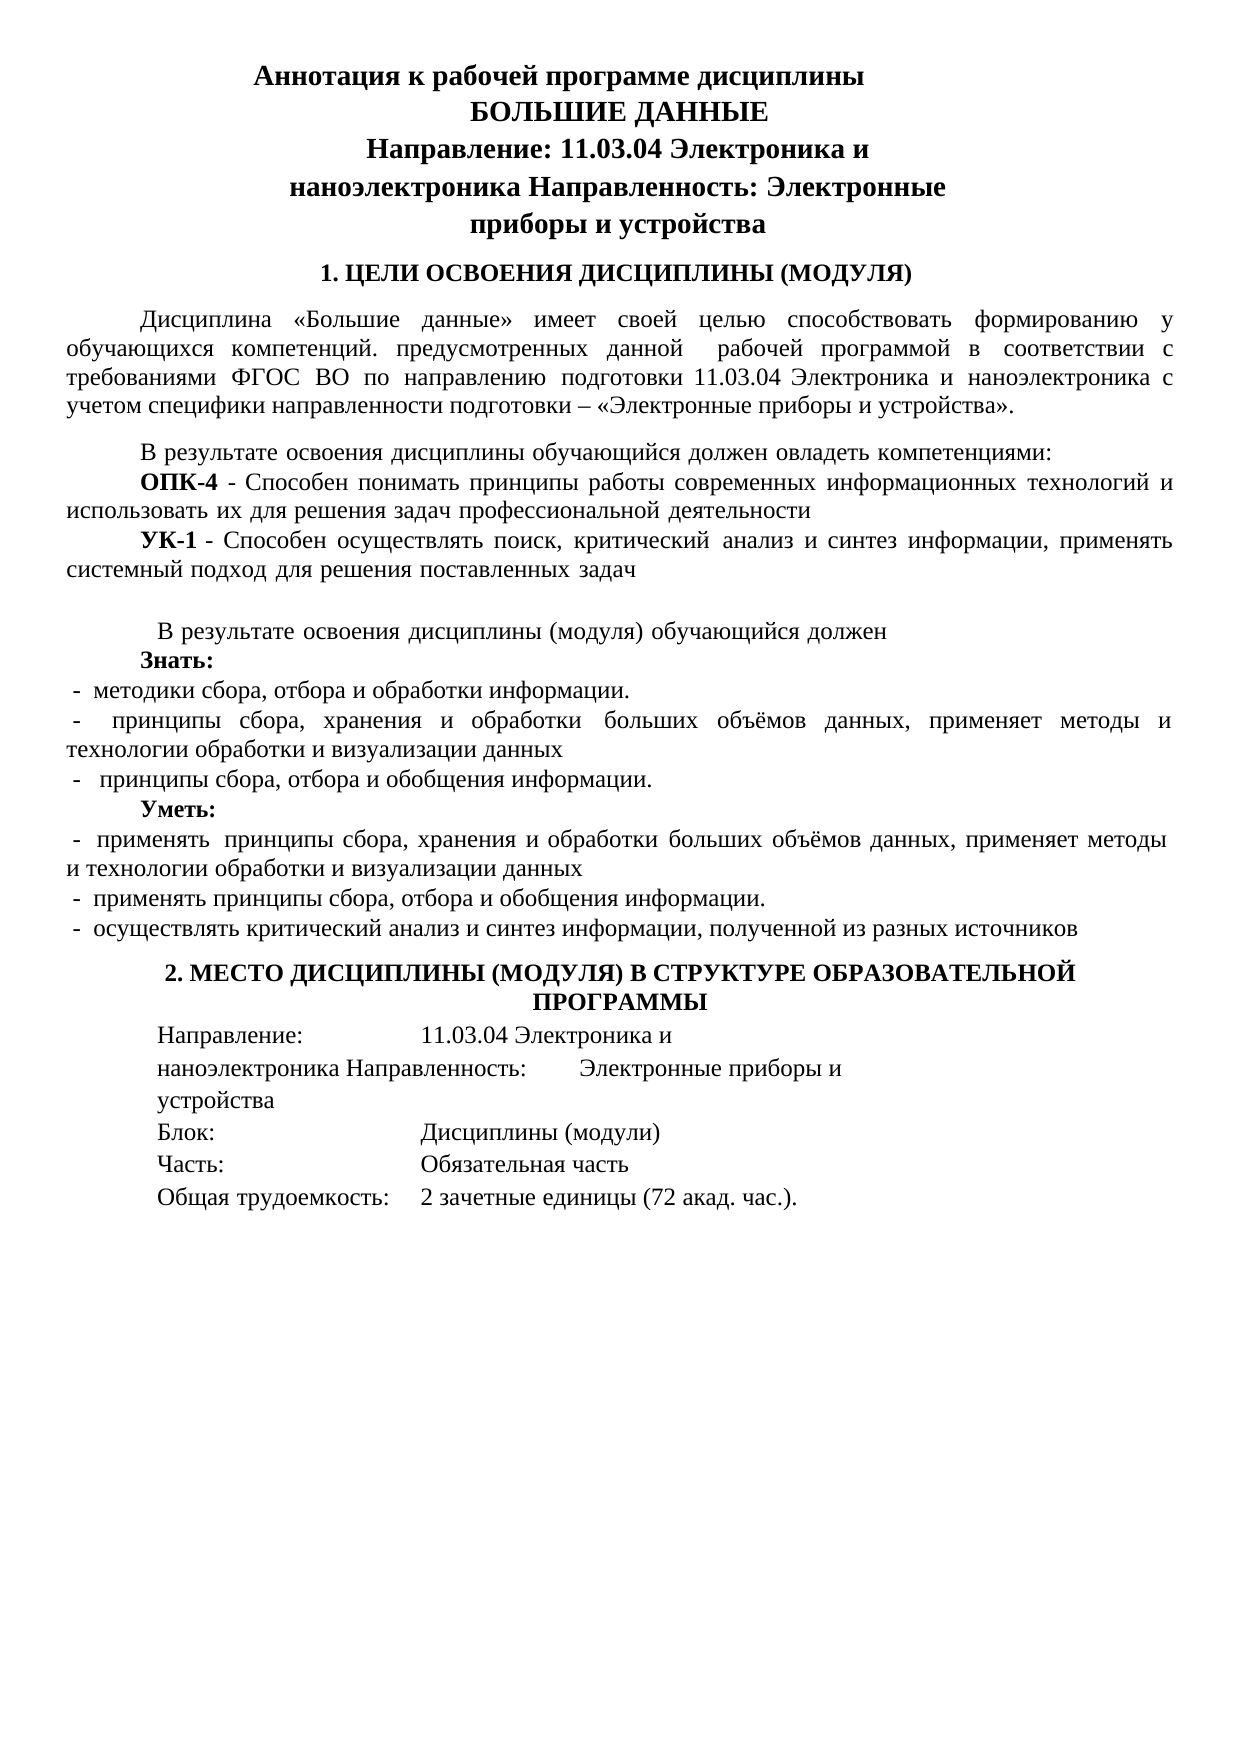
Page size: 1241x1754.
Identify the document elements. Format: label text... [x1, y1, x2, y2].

list осуществлять критический анализ и синтез информации, полученной из разных источников [72, 913, 1186, 942]
list принципы сбора, хранения и обработки больших объёмов данных, применяет методы и технологии обработки и визуализации данных [66, 705, 1174, 762]
text Дисциплины (модули) Обязательная часть [420, 1117, 803, 1178]
text БОЛЬШИЕ ДАННЫЕ [155, 94, 1083, 128]
subtitle Уметь: [140, 794, 1186, 823]
text Дисциплина «Большие данные» имеет своей целью способствовать формированию у обучающихся компетенций. предусмотренных данной рабочей программой в соответствии с требованиями ФГОС ВО по направлению подготовки 11.03.04 Электроника и наноэлектроника с учетом специфики направленности подготовки – «Электронные приборы и устройства». [66, 304, 1174, 419]
subtitle Знать: [140, 645, 1186, 674]
text В результате освоения дисциплины (модуля) обучающийся должен [157, 616, 1186, 644]
text ОПК-4 - Способен понимать принципы работы современных информационных технологий и использовать их для решения задач профессиональной деятельности [66, 467, 1174, 524]
list применять принципы сбора, хранения и обработки больших объёмов данных, применяет методы и технологии обработки и визуализации данных [66, 824, 1173, 881]
text Блок: Часть: [157, 1117, 224, 1178]
text Направление: 11.03.04 Электроника и наноэлектроника Направленность: Электронные приборы и устройства [157, 1021, 852, 1114]
text Направление: 11.03.04 Электроника и наноэлектроника Направленность: Электронные приборы и устройства [250, 132, 986, 239]
subtitle 1. ЦЕЛИ ОСВОЕНИЯ ДИСЦИПЛИНЫ (МОДУЛЯ) [319, 258, 913, 287]
subtitle 2. МЕСТО ДИСЦИПЛИНЫ (МОДУЛЯ) В СТРУКТУРЕ ОБРАЗОВАТЕЛЬНОЙ ПРОГРАММЫ [164, 958, 1173, 1016]
list принципы сбора, отбора и обобщения информации. [72, 764, 1186, 793]
list методики сбора, отбора и обработки информации. [72, 675, 1186, 703]
list применять принципы сбора, отбора и обобщения информации. [72, 883, 1186, 912]
text УК-1 - Способен осуществлять поиск, критический анализ и синтез информации, применять системный подход для решения поставленных задач [66, 526, 1173, 583]
text Общая трудоемкость: 2 зачетные единицы (72 акад. час.). [157, 1182, 1186, 1211]
text В результате освоения дисциплины обучающийся должен овладеть компетенциями: [140, 437, 1186, 466]
